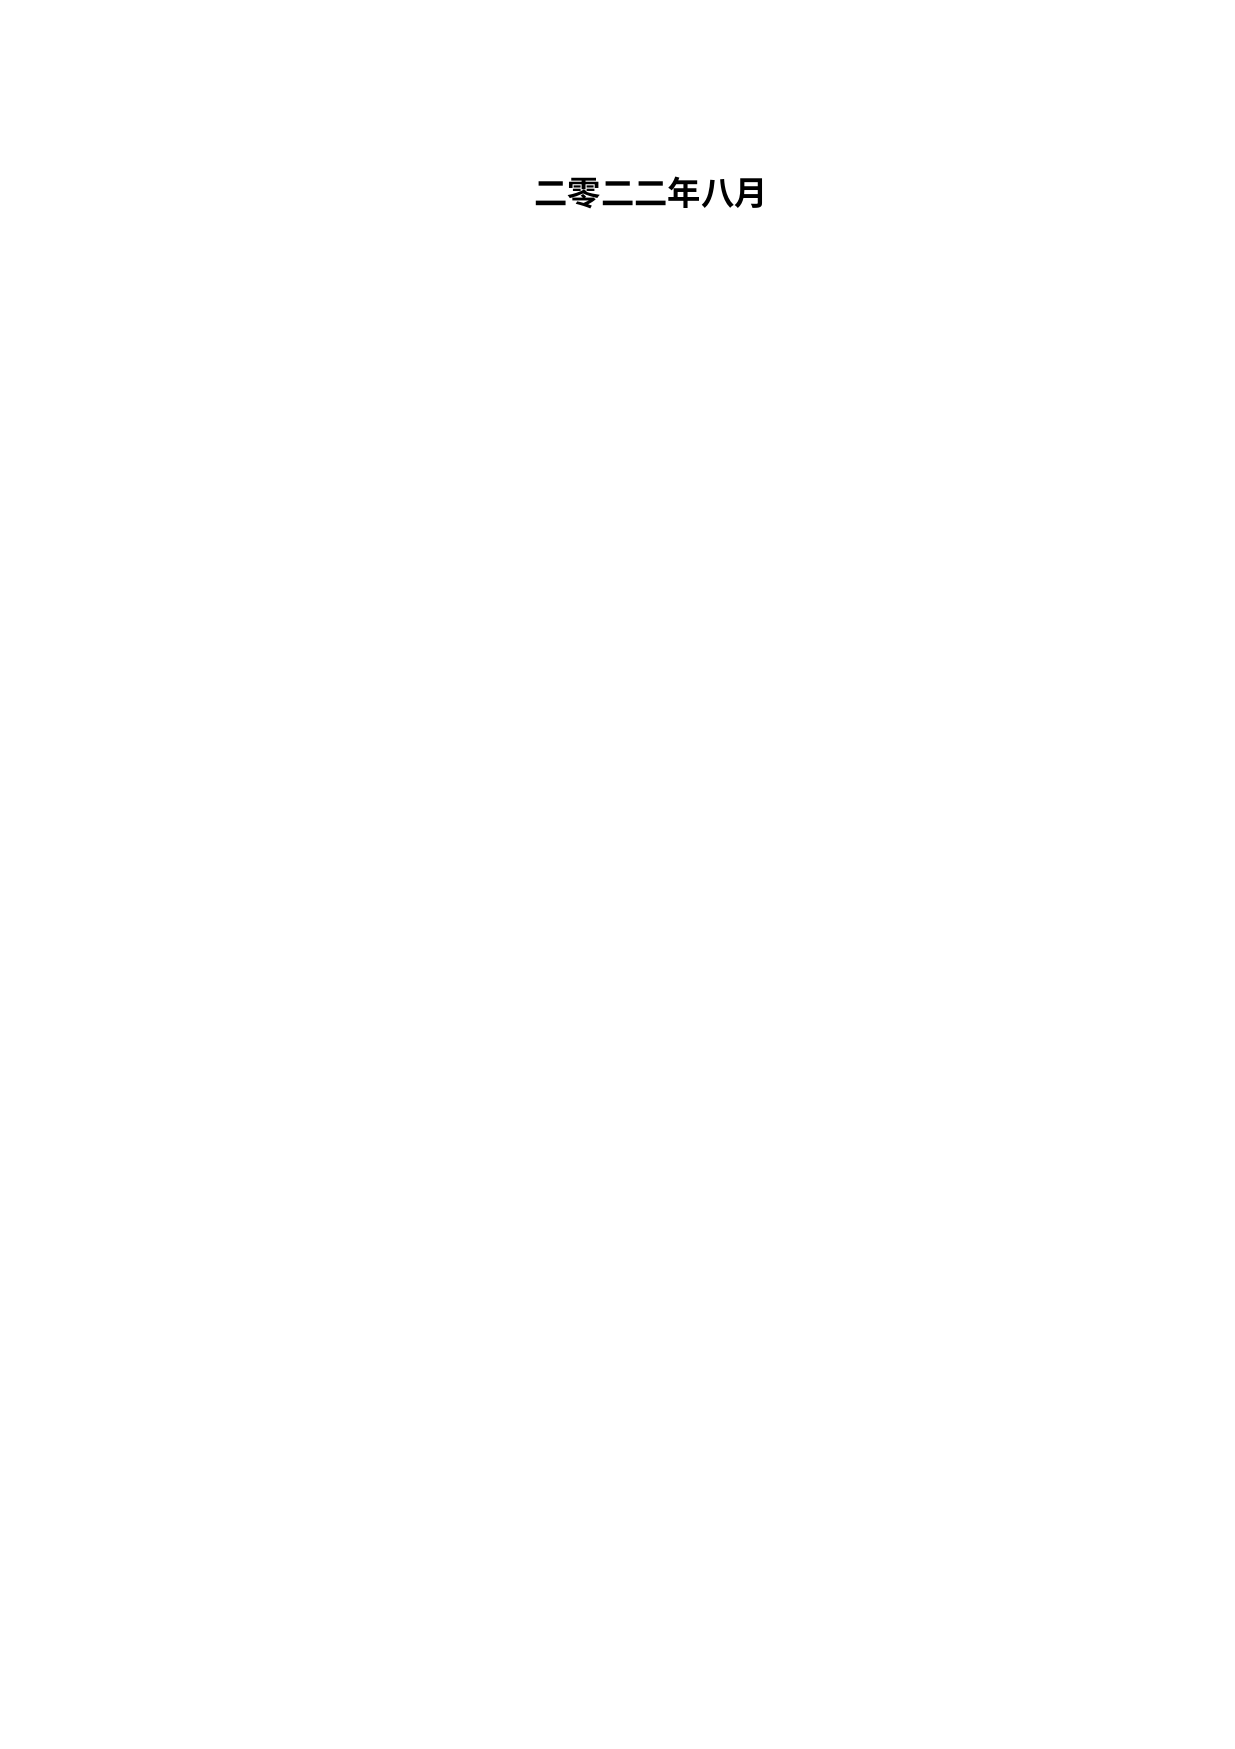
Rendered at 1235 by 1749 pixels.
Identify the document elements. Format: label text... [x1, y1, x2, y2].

text 二零二二年八月 [112, 157, 1122, 225]
